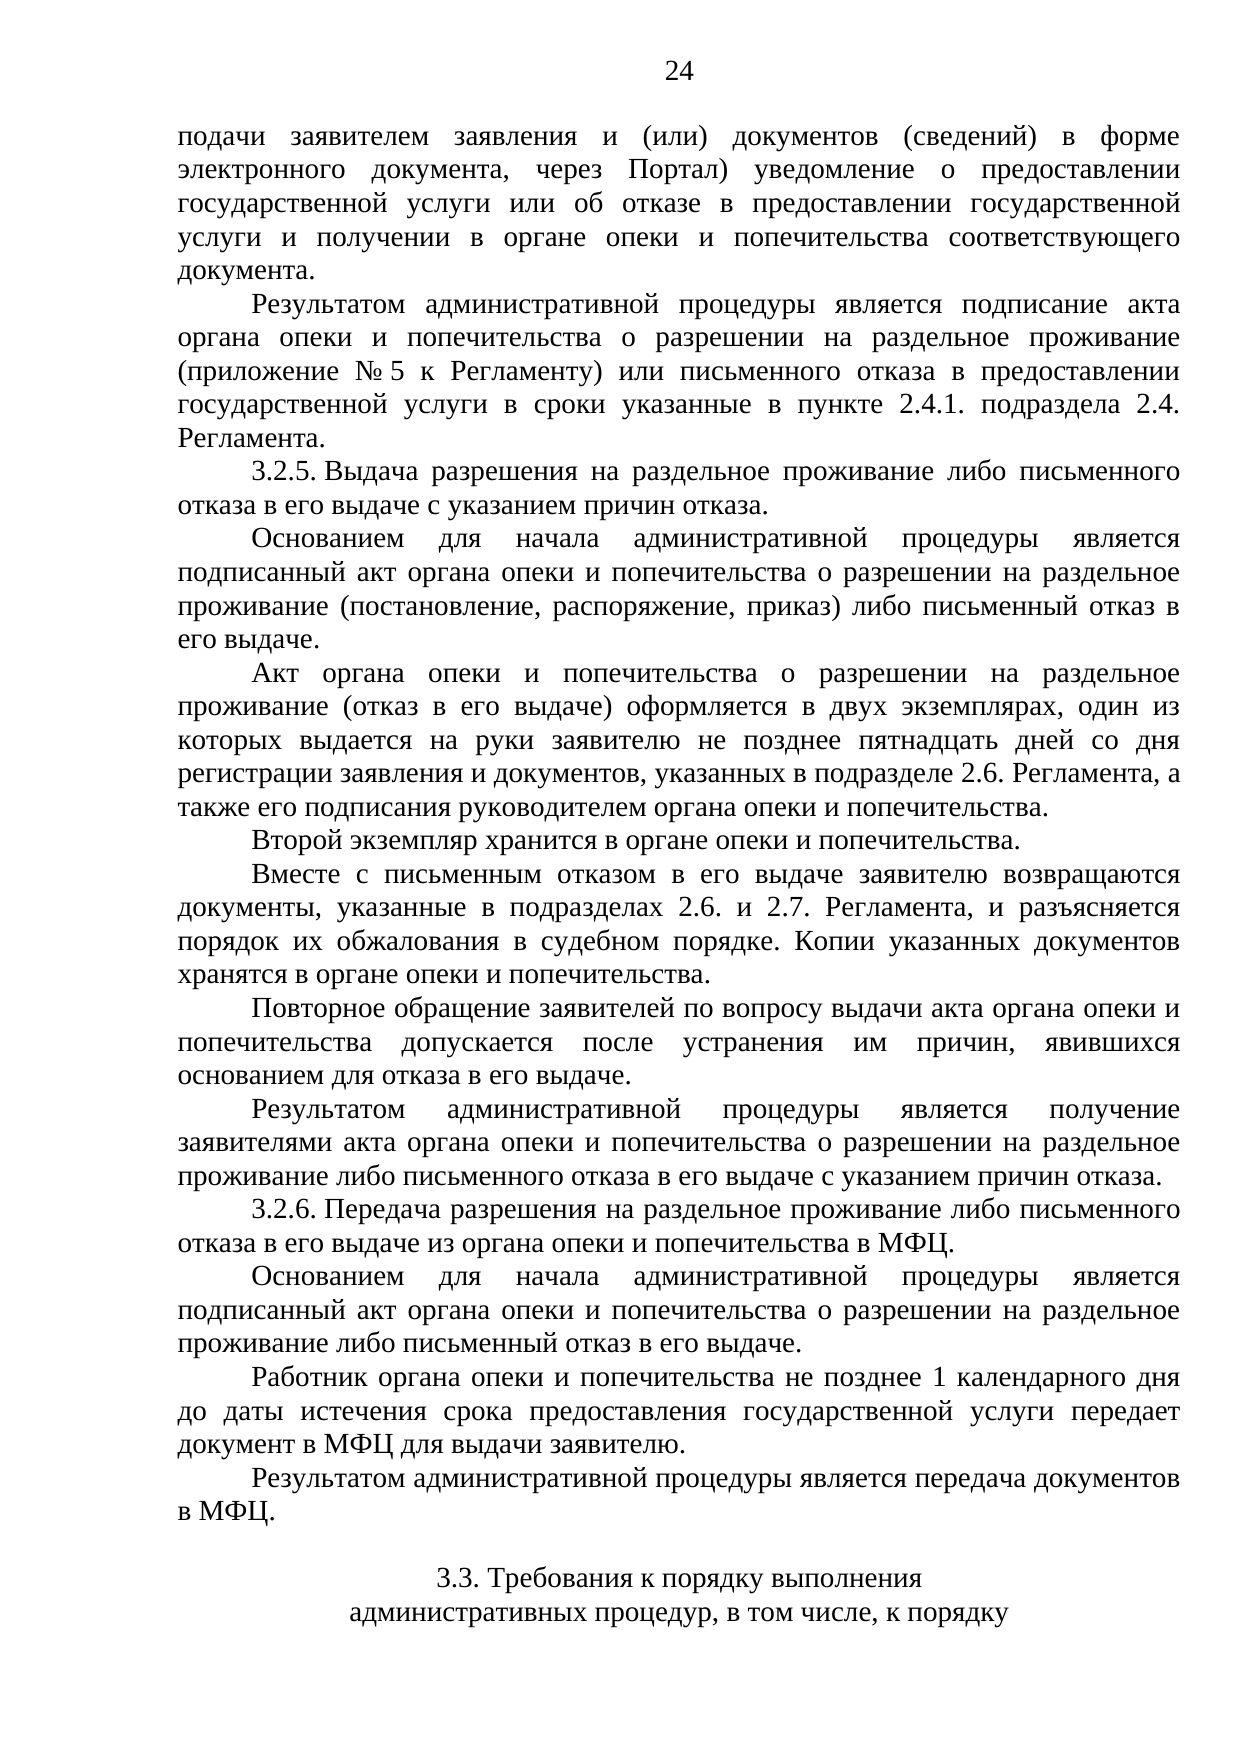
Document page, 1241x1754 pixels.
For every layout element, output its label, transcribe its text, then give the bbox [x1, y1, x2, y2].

text Результатом административной процедуры является получение заявителями акта органа опеки и попечительства о разрешении на раздельное проживание либо письменного отказа в его выдаче с указанием причин отказа. [177, 1091, 1181, 1191]
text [177, 118, 1181, 286]
text 3.2.6. Передача разрешения на раздельное проживание либо письменного отказа в его выдаче из органа опеки и попечительства в МФЦ. [177, 1191, 1181, 1258]
text 3.2.5. Выдача разрешения на раздельное проживание либо письменного отказа в его выдаче с указанием причин отказа. [177, 453, 1181, 521]
text Основанием для начала административной процедуры является подписанный акт органа опеки и попечительства о разрешении на раздельное проживание (постановление, распоряжение, приказ) либо письменный отказ в его выдаче. [177, 521, 1181, 655]
text Работник органа опеки и попечительства не позднее 1 календарного дня до даты истечения срока предоставления государственной услуги передает документ в МФЦ для выдачи заявителю. [177, 1359, 1181, 1460]
text Второй экземпляр хранится в органе опеки и попечительства. [177, 822, 1181, 856]
text Результатом административной процедуры является передача документов в МФЦ. [177, 1460, 1181, 1527]
text Результатом административной процедуры является подписание акта органа опеки и попечительства о разрешении на раздельное проживание (приложение № 5 к Регламенту) или письменного отказа в предоставлении государственной услуги в сроки указанные в пункте 2.4.1. подраздела 2.4. Регламента. [177, 286, 1181, 453]
text Повторное обращение заявителей по вопросу выдачи акта органа опеки и попечительства допускается после устранения им причин, явившихся основанием для отказа в его выдаче. [177, 990, 1181, 1091]
text Акт органа опеки и попечительства о разрешении на раздельное проживание (отказ в его выдаче) оформляется в двух экземплярах, один из которых выдается на руки заявителю не позднее пятнадцать дней со дня регистрации заявления и документов, указанных в подразделе 2.6. Регламента, а также его подписания руководителем органа опеки и попечительства. [177, 655, 1181, 822]
text Вместе с письменным отказом в его выдаче заявителю возвращаются документы, указанные в подразделах 2.6. и 2.7. Регламента, и разъясняется порядок их обжалования в судебном порядке. Копии указанных документов хранятся в органе опеки и попечительства. [177, 856, 1181, 990]
text 3.3. Требования к порядку выполнения [177, 1560, 1181, 1594]
text Основанием для начала административной процедуры является подписанный акт органа опеки и попечительства о разрешении на раздельное проживание либо письменный отказ в его выдаче. [177, 1258, 1181, 1359]
text административных процедур, в том числе, к порядку [177, 1594, 1181, 1627]
